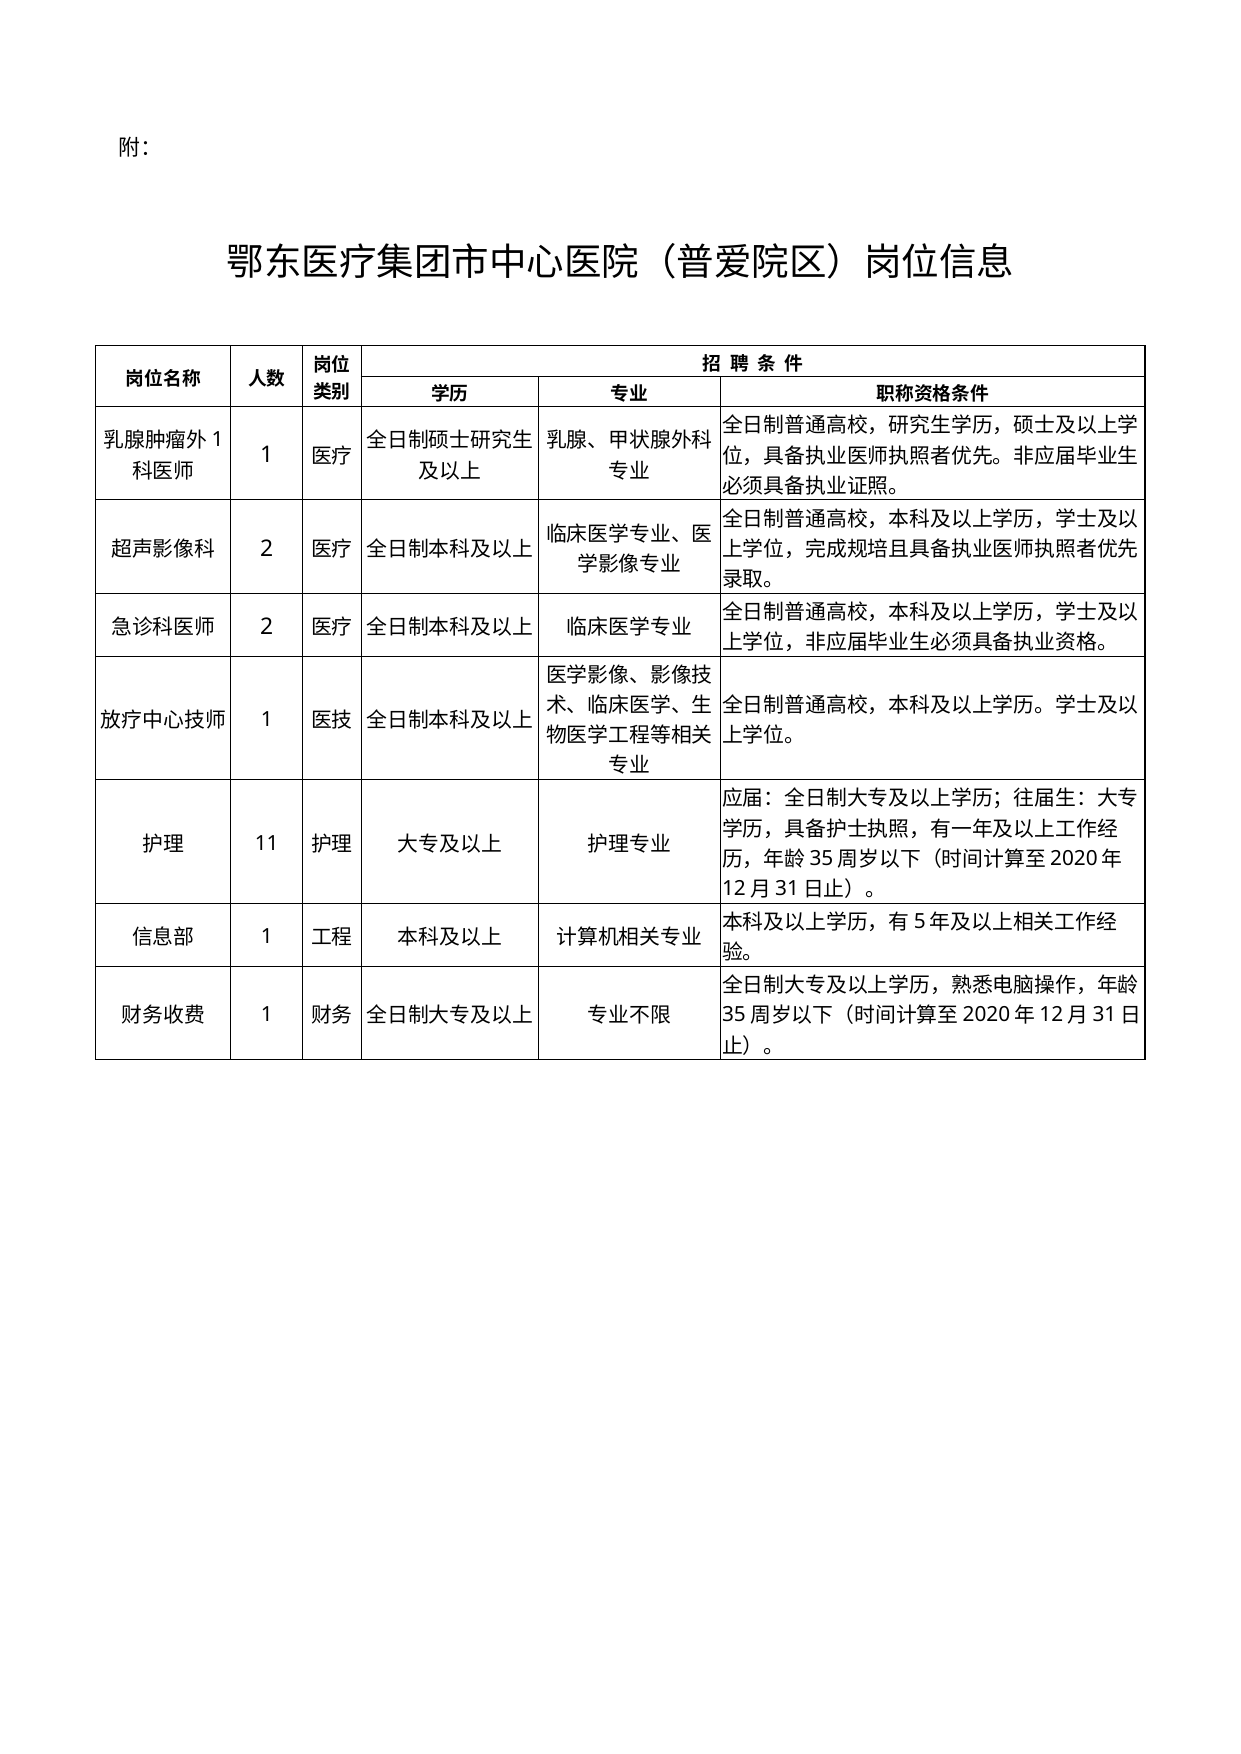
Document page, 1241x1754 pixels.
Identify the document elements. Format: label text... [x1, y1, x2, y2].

table_cell 临床医学专业 [539, 594, 720, 656]
table_cell 超声影像科 [96, 500, 230, 592]
table_cell 职称资格条件 [721, 377, 1144, 406]
table_cell 1 [231, 967, 302, 1059]
table_cell 医技 [303, 657, 361, 779]
table_cell 医疗 [303, 594, 361, 656]
table_cell 全日制本科及以上 [362, 657, 538, 779]
table_cell 大专及以上 [362, 780, 538, 903]
table_cell 2 [231, 594, 302, 656]
table_cell 专业 [539, 377, 720, 406]
table_cell 计算机相关专业 [539, 904, 720, 966]
table_cell 信息部 [96, 904, 230, 966]
table_header 岗位名称 [96, 346, 230, 406]
table_cell 应届：全日制大专及以上学历；往届生：大专学历，具备护士执照，有一年及以上工作经历，年龄35周岁以下（时间计算至2020年12月31日止）。 [721, 780, 1144, 903]
table_cell 医学影像、影像技术、临床医学、生物医学工程等相关专业 [539, 657, 720, 779]
table_cell 财务收费 [96, 967, 230, 1059]
table_cell 全日制大专及以上学历，熟悉电脑操作，年龄35周岁以下（时间计算至2020年12月31日止）。 [721, 967, 1144, 1059]
table_cell 2 [231, 500, 302, 592]
table_cell 放疗中心技师 [96, 657, 230, 779]
table_cell 本科及以上学历，有5年及以上相关工作经验。 [721, 904, 1144, 966]
table_cell 全日制本科及以上 [362, 594, 538, 656]
table_cell 急诊科医师 [96, 594, 230, 656]
text 鄂东医疗集团市中心医院（普爱院区）岗位信息 [118, 227, 1122, 292]
table_cell 全日制本科及以上 [362, 500, 538, 592]
table_cell 医疗 [303, 407, 361, 499]
table_cell 护理 [96, 780, 230, 903]
table_cell 医疗 [303, 500, 361, 592]
table_cell 全日制普通高校，本科及以上学历，学士及以上学位，完成规培且具备执业医师执照者优先录取。 [721, 500, 1144, 592]
table_cell 全日制普通高校，本科及以上学历。学士及以上学位。 [721, 657, 1144, 779]
table_cell 全日制大专及以上 [362, 967, 538, 1059]
table_cell 本科及以上 [362, 904, 538, 966]
table_cell 全日制普通高校，本科及以上学历，学士及以上学位，非应届毕业生必须具备执业资格。 [721, 594, 1144, 656]
table_cell 护理专业 [539, 780, 720, 903]
table_header 人数 [231, 346, 302, 406]
table_cell 1 [231, 904, 302, 966]
table_cell 工程 [303, 904, 361, 966]
table_cell 护理 [303, 780, 361, 903]
table_header 岗位类别 [303, 346, 361, 406]
table_header 招 聘 条 件 [362, 346, 1144, 376]
table_cell 财务 [303, 967, 361, 1059]
table_cell 1 [231, 657, 302, 779]
table_cell 11 [231, 780, 302, 903]
table_cell 全日制硕士研究生及以上 [362, 407, 538, 499]
table_cell 专业不限 [539, 967, 720, 1059]
table_cell 乳腺肿瘤外1科医师 [96, 407, 230, 499]
table_cell 临床医学专业、医学影像专业 [539, 500, 720, 592]
table_cell 学历 [362, 377, 538, 406]
table_cell 1 [231, 407, 302, 499]
table_cell 乳腺、甲状腺外科专业 [539, 407, 720, 499]
list 附： [118, 129, 1122, 162]
table_cell 全日制普通高校，研究生学历，硕士及以上学位，具备执业医师执照者优先。非应届毕业生必须具备执业证照。 [721, 407, 1144, 499]
